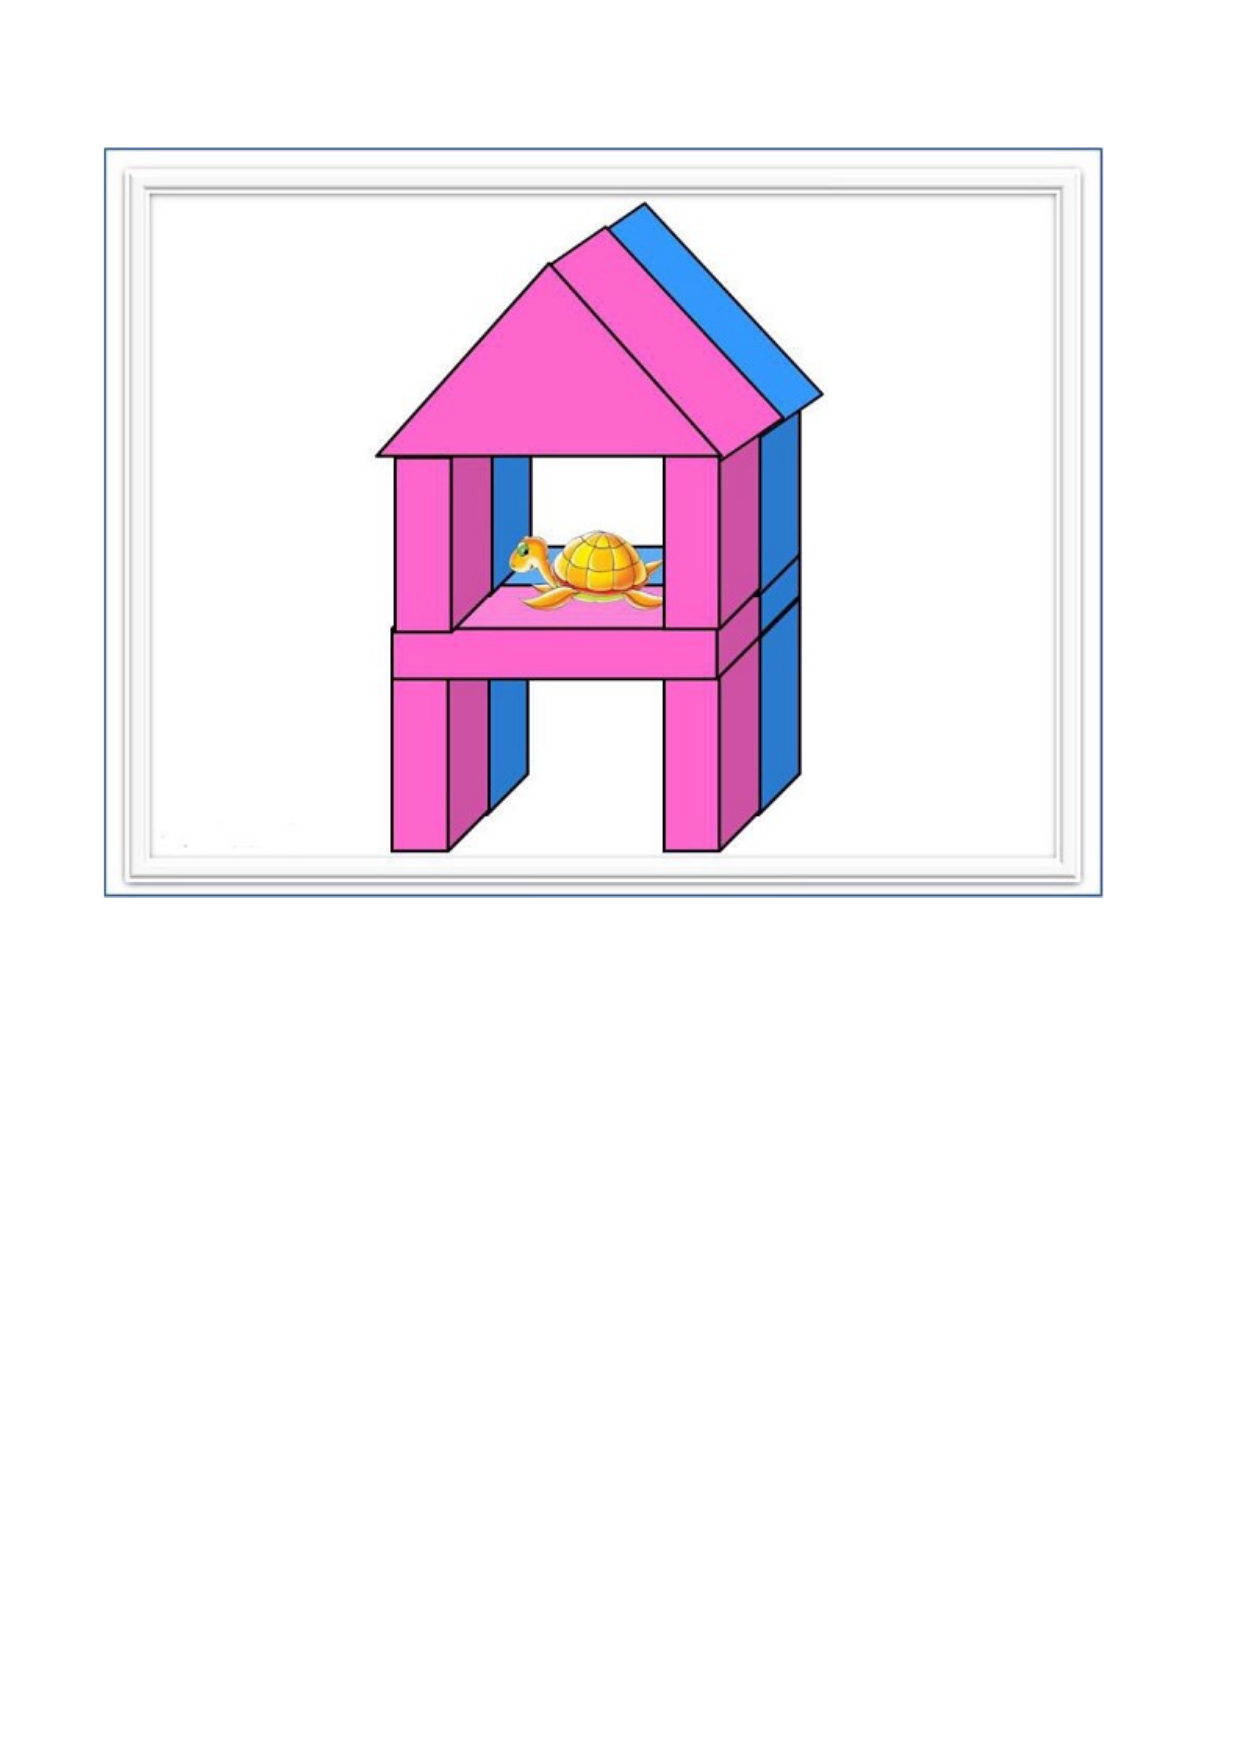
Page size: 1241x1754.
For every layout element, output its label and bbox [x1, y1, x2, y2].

picture [103, 147, 1104, 898]
